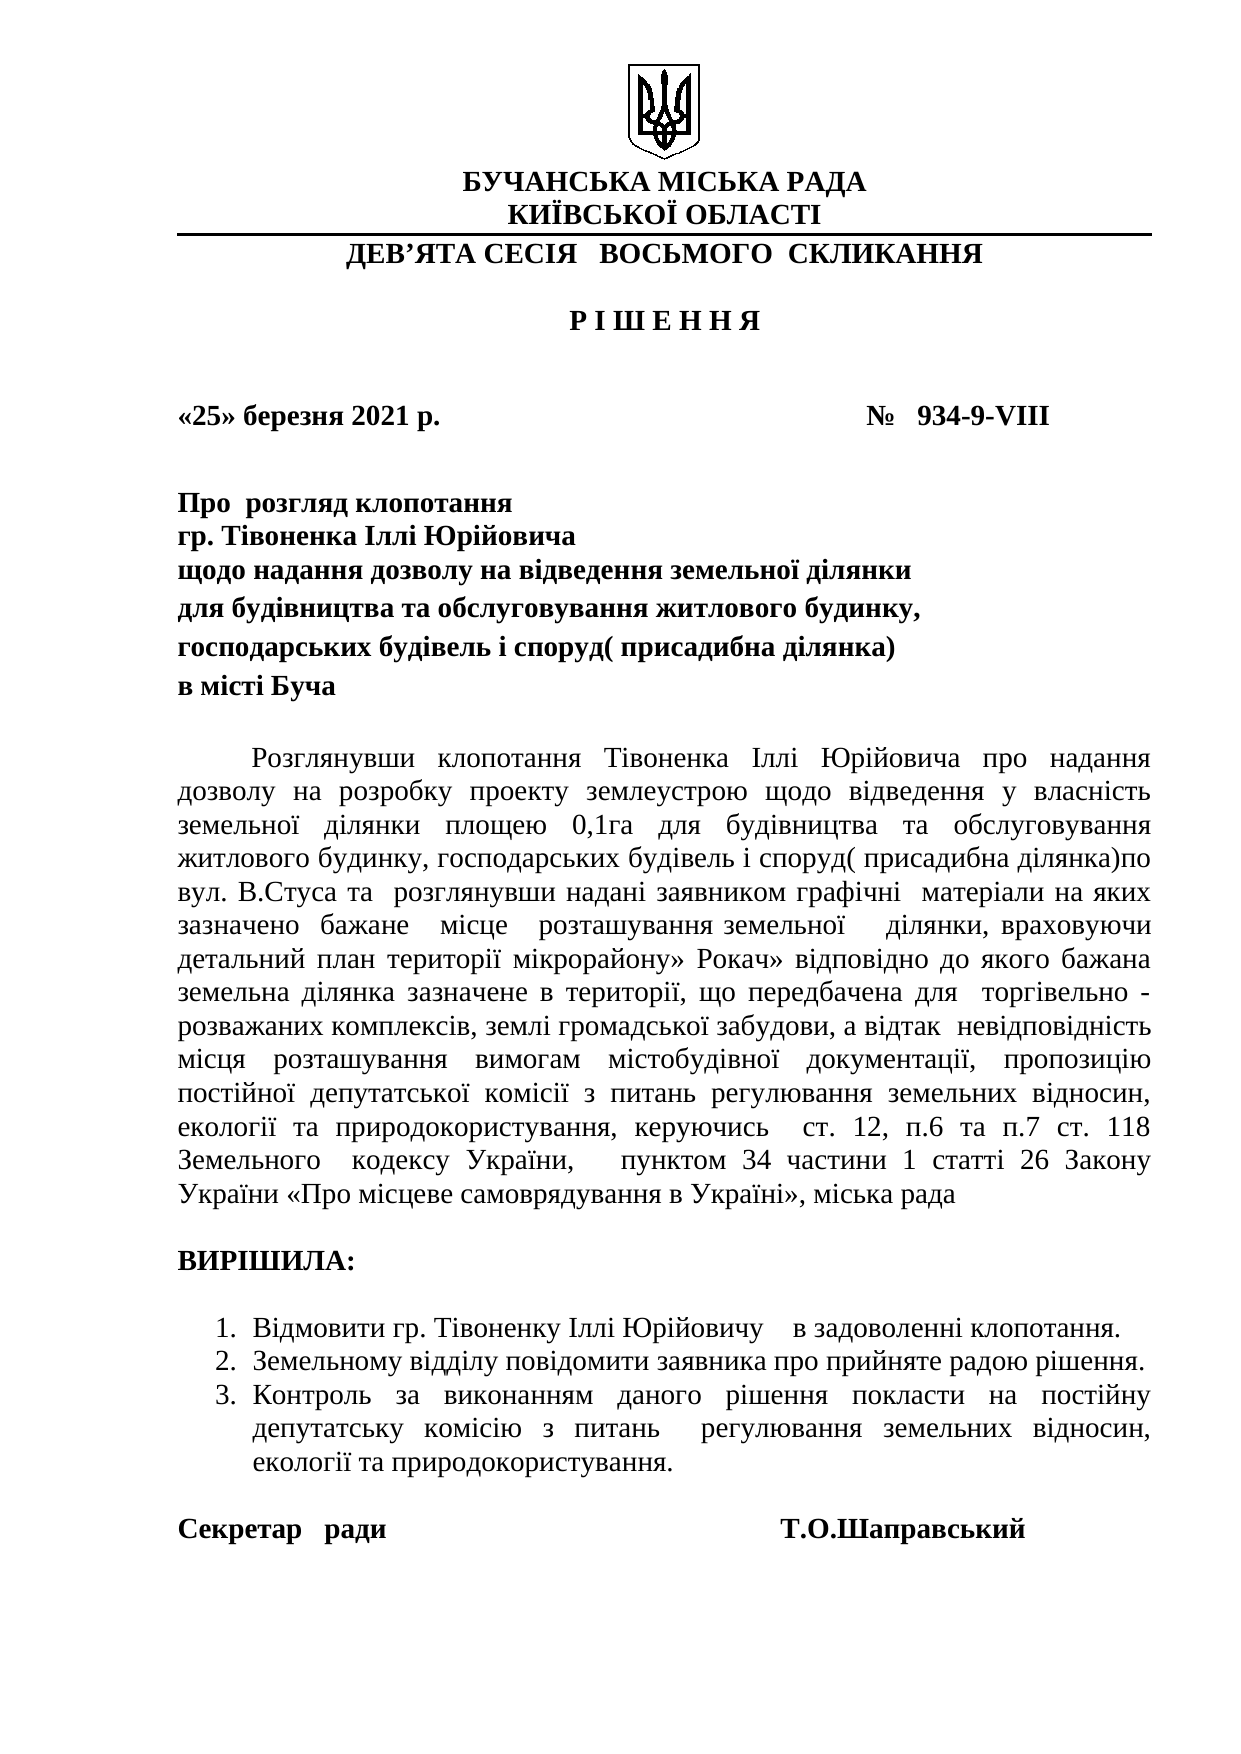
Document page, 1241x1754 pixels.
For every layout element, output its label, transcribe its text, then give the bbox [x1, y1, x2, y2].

text «25» березня 2021 р. № 934-9-VIII [177, 398, 1152, 432]
text Секретар ради Т.О.Шаправський [177, 1511, 1152, 1545]
text господарських будівель і споруд( присадибна ділянка) [177, 629, 1152, 663]
text КИЇВСЬКОЇ ОБЛАСТІ [177, 197, 1152, 233]
text гр. Тівоненка Іллі Юрійовича [177, 518, 1152, 552]
text щодо надання дозволу на відведення земельної ділянки [177, 552, 1152, 586]
text БУЧАНСЬКА МІСЬКА РАДА [177, 164, 1152, 197]
list Контроль за виконанням даного рішення покласти на постійну депутатську комісію з питань регулювання земельних відносин, екології та природокористування. [215, 1377, 1152, 1478]
list Земельному відділу повідомити заявника про прийняте радою рішення. [215, 1343, 1152, 1377]
text Розглянувши клопотання Тівоненка Іллі Юрійовича про надання дозволу на розробку проекту землеустрою щодо відведення у власність земельної ділянки площею 0,1га для будівництва та обслуговування житлового будинку, господарських будівель і споруд( присадибна ділянка)по вул. В.Стуса та розглянувши надані заявником графічні матеріали на яких зазначено бажане місце розташування земельної ділянки, враховуючи детальний план території мікрорайону» Рокач» відповідно до якого бажана земельна ділянка зазначене в території, що передбачена для торгівельно - розважаних комплексів, землі громадської забудови, а відтак невідповідність місця розташування вимогам містобудівної документації, пропозицію постійної депутатської комісії з питань регулювання земельних відносин, екології та природокористування, керуючись ст. 12, п.6 та п.7 ст. 118 Земельного кодексу України, пунктом 34 частини 1 статті 26 Закону України «Про місцеве самоврядування в Україні», міська рада [177, 740, 1152, 1209]
text Про розгляд клопотання [177, 485, 1152, 518]
text ВИРІШИЛА: [177, 1243, 1152, 1276]
list Відмовити гр. Тівоненку Іллі Юрійовичу в задоволенні клопотання. [215, 1310, 1152, 1343]
text ДЕВ’ЯТА СЕСІЯ ВОСЬМОГО СКЛИКАННЯ [177, 236, 1152, 269]
text в місті Буча [177, 668, 1152, 701]
text Р І Ш Е Н Н Я [177, 303, 1152, 337]
text для будівництва та обслуговування житлового будинку, [177, 591, 1152, 624]
